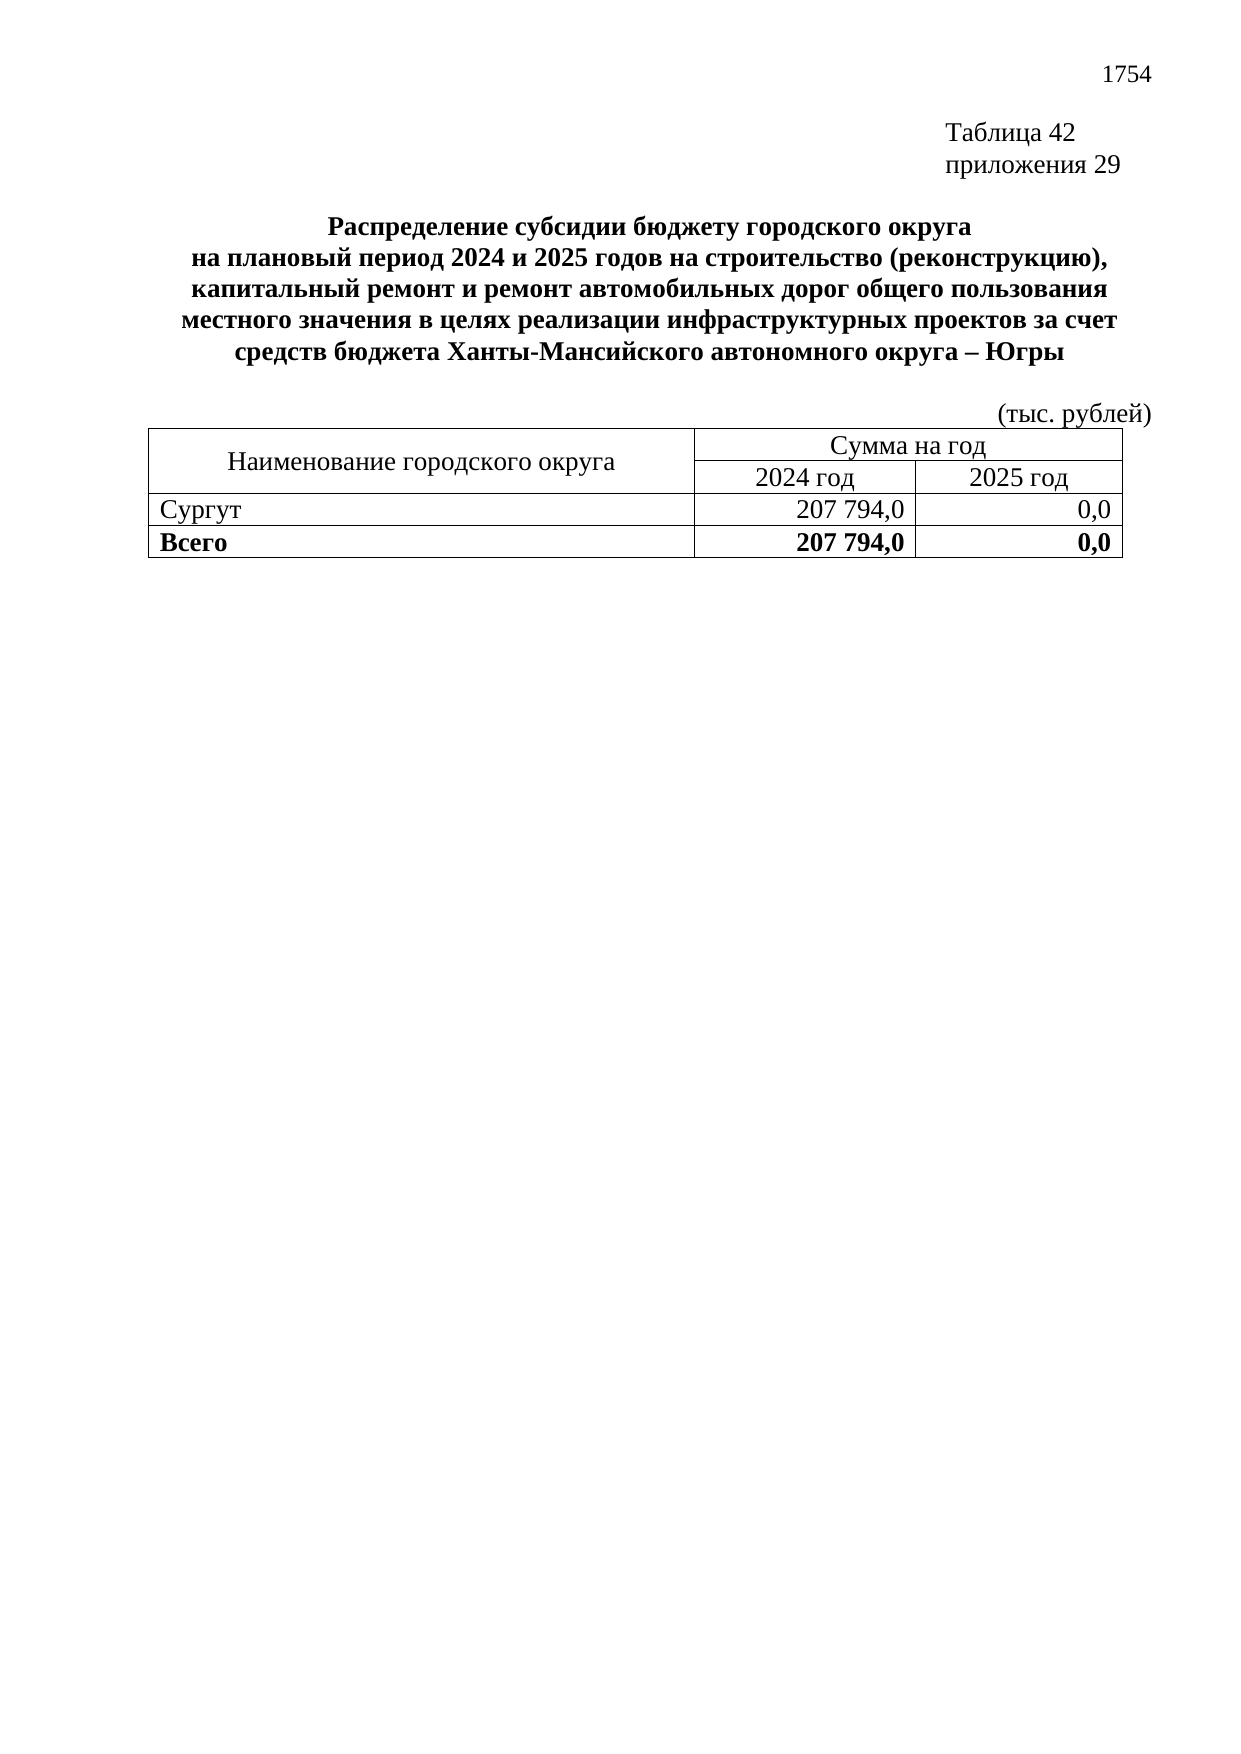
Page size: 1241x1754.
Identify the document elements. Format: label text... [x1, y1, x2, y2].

text Распределение субсидии бюджету городского округа [148, 210, 1152, 241]
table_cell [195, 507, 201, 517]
text Таблица 42 [945, 117, 1181, 148]
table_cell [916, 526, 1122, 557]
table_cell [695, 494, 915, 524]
text (тыс. рублей) [148, 397, 1152, 428]
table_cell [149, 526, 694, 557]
text на плановый период 2024 и 2025 годов на строительство (реконструкцию), капитальный ремонт и ремонт автомобильных дорог общего пользования местного значения в целях реализации инфраструктурных проектов за счет средств бюджета Ханты-Мансийского автономного округа – Югры [148, 241, 1152, 366]
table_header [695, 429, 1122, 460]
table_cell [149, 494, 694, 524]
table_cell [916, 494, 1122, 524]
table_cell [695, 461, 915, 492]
text приложения 29 [945, 148, 1152, 179]
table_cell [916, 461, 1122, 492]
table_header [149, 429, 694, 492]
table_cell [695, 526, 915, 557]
